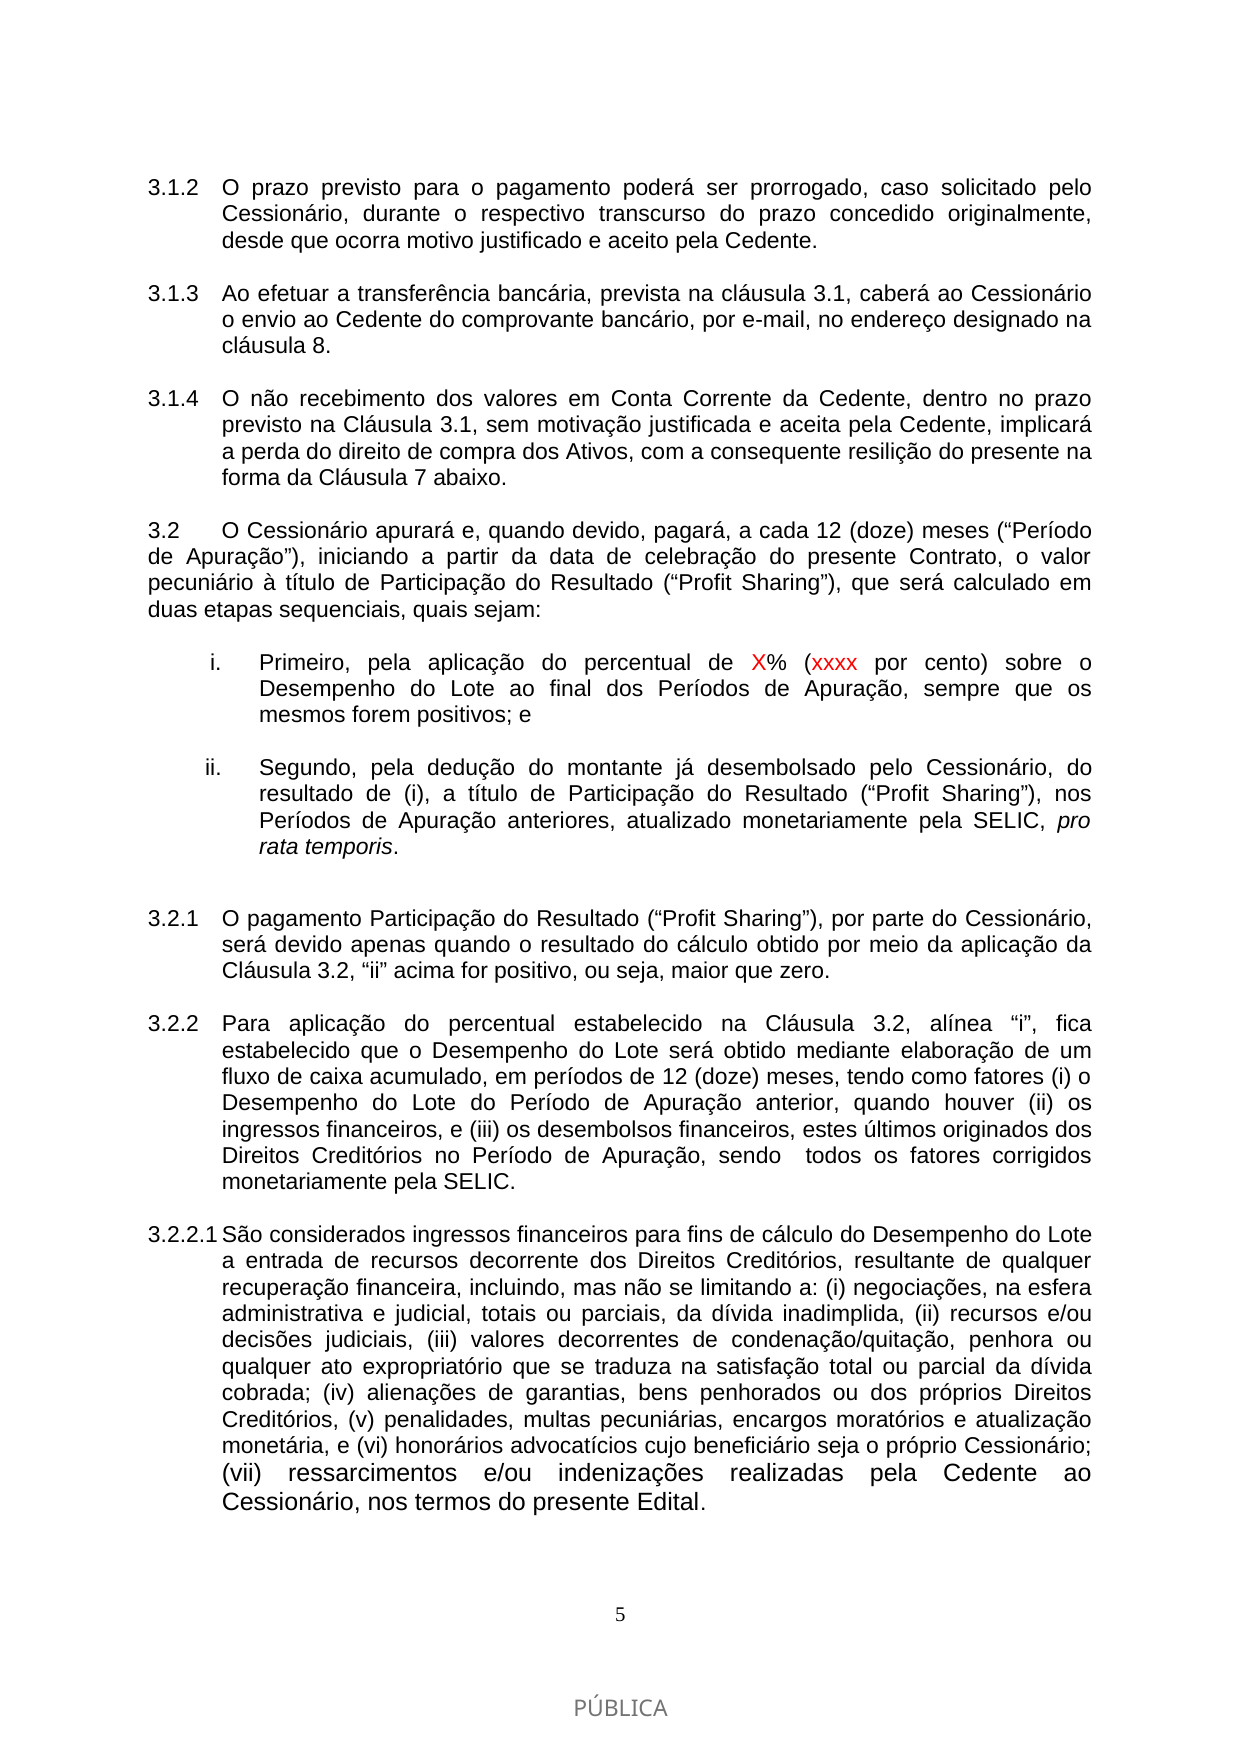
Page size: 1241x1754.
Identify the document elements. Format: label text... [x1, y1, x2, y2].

list Para aplicação do percentual estabelecido na Cláusula 3.2, alínea “i”, fica estabelecido que o Desempenho do Lote será obtido mediante elaboração de um fluxo de caixa acumulado, em períodos de 12 (doze) meses, tendo como fatores (i) o Desempenho do Lote do Período de Apuração anterior, quando houver (ii) os ingressos financeiros, e (iii) os desembolsos financeiros, estes últimos originados dos Direitos Creditórios no Período de Apuração, sendo todos os fatores corrigidos monetariamente pela SELIC. [148, 1010, 1092, 1195]
list Ao efetuar a transferência bancária, prevista na cláusula 3.1, caberá ao Cessionário o envio ao Cedente do comprovante bancário, por e-mail, no endereço designado na cláusula 8. [148, 279, 1092, 358]
list O não recebimento dos valores em Conta Corrente da Cedente, dentro no prazo previsto na Cláusula 3.1, sem motivação justificada e aceita pela Cedente, implicará a perda do direito de compra dos Ativos, com a consequente resilição do presente na forma da Cláusula 7 abaixo. [148, 385, 1092, 490]
list Primeiro, pela aplicação do percentual de X% (xxxx por cento) sobre o Desempenho do Lote ao final dos Períodos de Apuração, sempre que os mesmos forem positivos; e [221, 648, 1092, 727]
list São considerados ingressos financeiros para fins de cálculo do Desempenho do Lote a entrada de recursos decorrente dos Direitos Creditórios, resultante de qualquer recuperação financeira, incluindo, mas não se limitando a: (i) negociações, na esfera administrativa e judicial, totais ou parciais, da dívida inadimplida, (ii) recursos e/ou decisões judiciais, (iii) valores decorrentes de condenação/quitação, penhora ou qualquer ato expropriatório que se traduza na satisfação total ou parcial da dívida cobrada; (iv) alienações de garantias, bens penhorados ou dos próprios Direitos Creditórios, (v) penalidades, multas pecuniárias, encargos moratórios e atualização monetária, e (vi) honorários advocatícios cujo beneficiário seja o próprio Cessionário; (vii) ressarcimentos e/ou indenizações realizadas pela Cedente ao Cessionário, nos termos do presente Edital. [148, 1221, 1092, 1516]
text 3.2 O Cessionário apurará e, quando devido, pagará, a cada 12 (doze) meses (“Período de Apuração”), iniciando a partir da data de celebração do presente Contrato, o valor pecuniário à título de Participação do Resultado (“Profit Sharing”), que será calculado em duas etapas sequenciais, quais sejam: [148, 517, 1092, 622]
list Segundo, pela dedução do montante já desembolsado pelo Cessionário, do resultado de (i), a título de Participação do Resultado (“Profit Sharing”), nos Períodos de Apuração anteriores, atualizado monetariamente pela SELIC, pro rata temporis. [221, 754, 1092, 859]
list O pagamento Participação do Resultado (“Profit Sharing”), por parte do Cessionário, será devido apenas quando o resultado do cálculo obtido por meio da aplicação da Cláusula 3.2, “ii” acima for positivo, ou seja, maior que zero. [148, 905, 1092, 984]
list O prazo previsto para o pagamento poderá ser prorrogado, caso solicitado pelo Cessionário, durante o respectivo transcurso do prazo concedido originalmente, desde que ocorra motivo justificado e aceito pela Cedente. [148, 174, 1092, 253]
